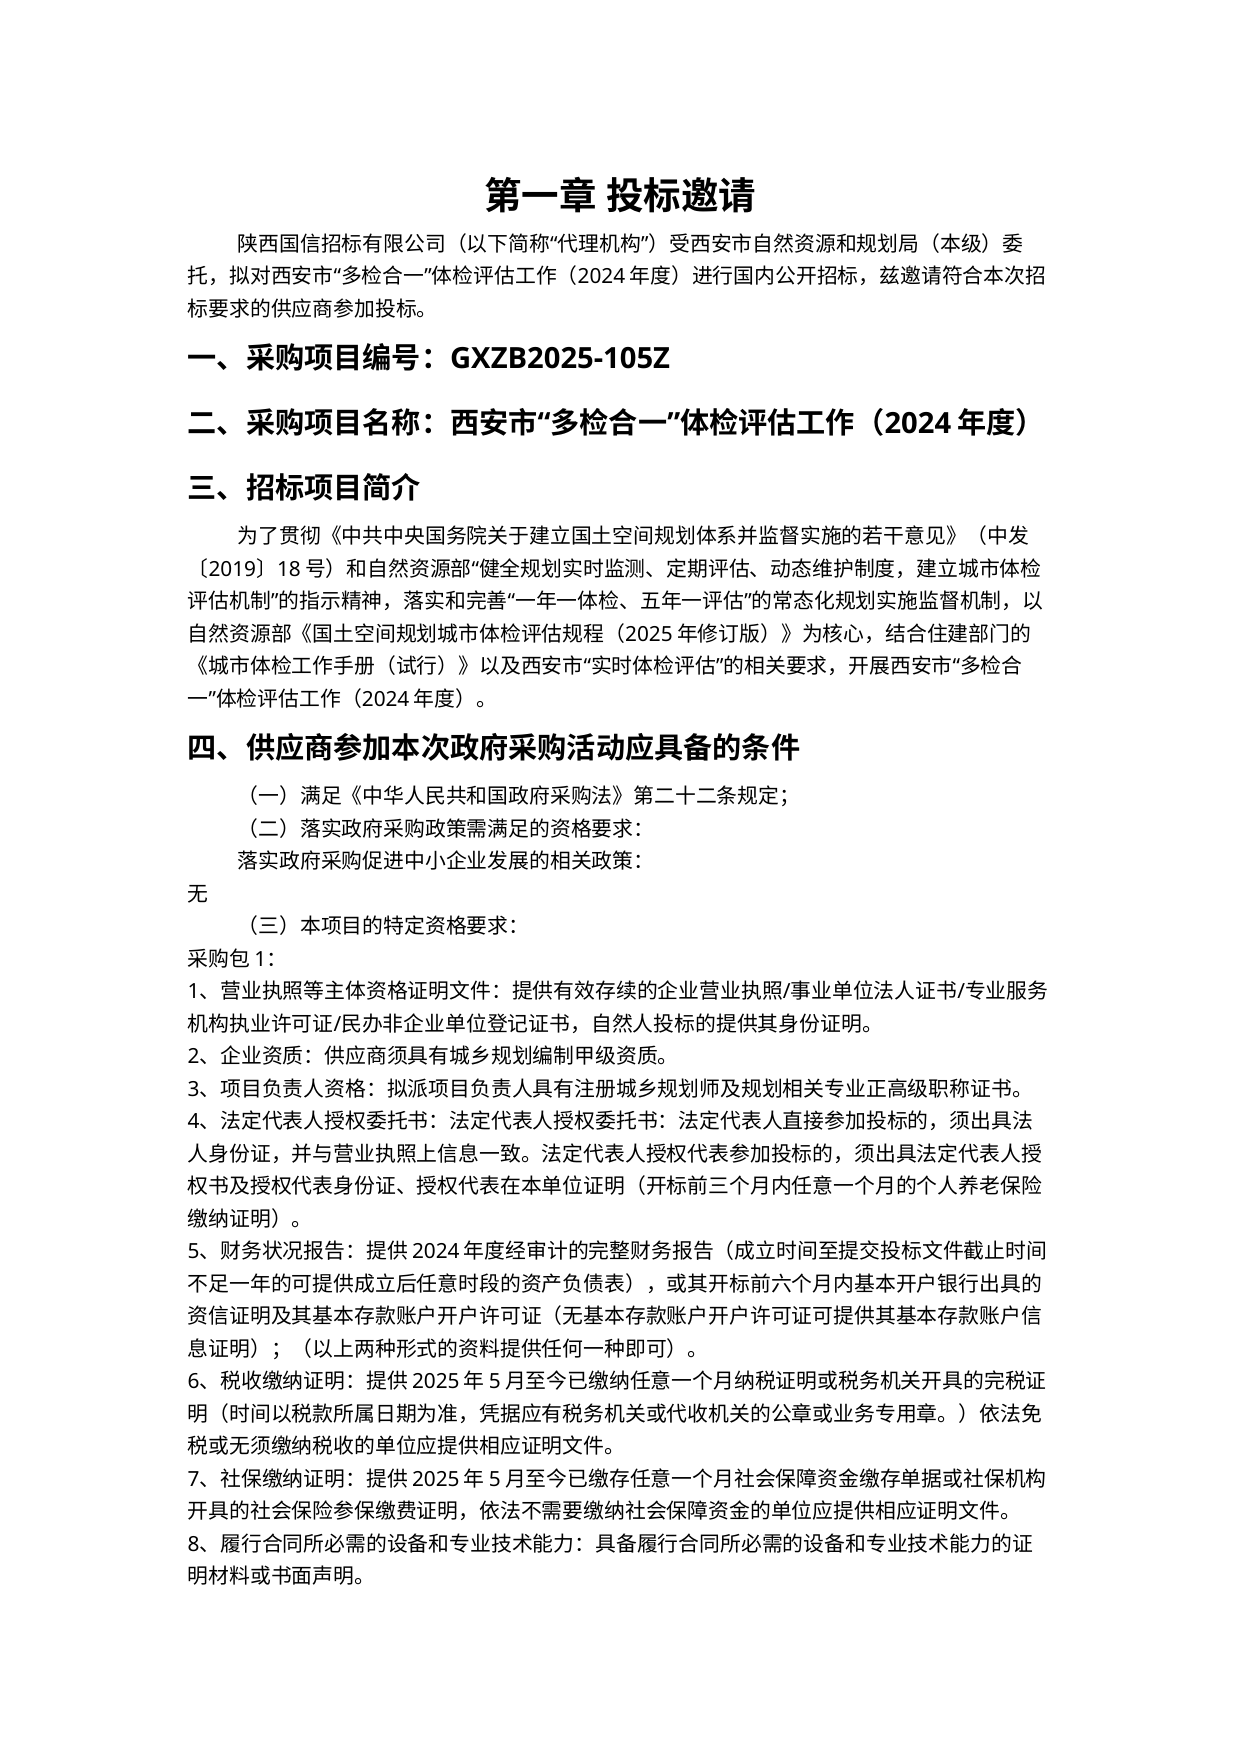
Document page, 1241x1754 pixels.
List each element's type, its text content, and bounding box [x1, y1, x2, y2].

text 4、法定代表人授权委托书：法定代表人授权委托书：法定代表人直接参加投标的，须出具法人身份证，并与营业执照上信息一致。法定代表人授权代表参加投标的，须出具法定代表人授权书及授权代表身份证、授权代表在本单位证明（开标前三个月内任意一个月的个人养老保险缴纳证明）。 [187, 1104, 1053, 1234]
text 陕西国信招标有限公司（以下简称“代理机构”）受西安市自然资源和规划局（本级）委托，拟对西安市“多检合一”体检评估工作（2024年度）进行国内公开招标，兹邀请符合本次招标要求的供应商参加投标。 [187, 227, 1053, 324]
text 二、采购项目名称：西安市“多检合一”体检评估工作（2024年度） [187, 389, 1053, 454]
text 2、企业资质：供应商须具有城乡规划编制甲级资质。 [187, 1039, 1053, 1072]
text 采购包1： [187, 942, 1053, 974]
text 为了贯彻《中共中央国务院关于建立国土空间规划体系并监督实施的若干意见》（中发〔2019〕18号）和自然资源部“健全规划实时监测、定期评估、动态维护制度，建立城市体检评估机制”的指示精神，落实和完善“一年一体检、五年一评估”的常态化规划实施监督机制，以自然资源部《国土空间规划城市体检评估规程（2025年修订版）》为核心，结合住建部门的《城市体检工作手册（试行）》以及西安市“实时体检评估”的相关要求，开展西安市“多检合一”体检评估工作（2024年度）。 [187, 519, 1053, 714]
text 7、社保缴纳证明：提供2025年5月至今已缴存任意一个月社会保障资金缴存单据或社保机构开具的社会保险参保缴费证明，依法不需要缴纳社会保障资金的单位应提供相应证明文件。 [187, 1462, 1053, 1527]
text 四、供应商参加本次政府采购活动应具备的条件 [187, 714, 1053, 779]
text 1、营业执照等主体资格证明文件：提供有效存续的企业营业执照/事业单位法人证书/专业服务机构执业许可证/民办非企业单位登记证书，自然人投标的提供其身份证明。 [187, 974, 1053, 1039]
text 一、采购项目编号：GXZB2025-105Z [187, 324, 1053, 389]
text （一）满足《中华人民共和国政府采购法》第二十二条规定； [187, 779, 1053, 812]
text 5、财务状况报告：提供2024年度经审计的完整财务报告（成立时间至提交投标文件截止时间不足一年的可提供成立后任意时段的资产负债表），或其开标前六个月内基本开户银行出具的资信证明及其基本存款账户开户许可证（无基本存款账户开户许可证可提供其基本存款账户信息证明）；（以上两种形式的资料提供任何一种即可）。 [187, 1234, 1053, 1364]
text （二）落实政府采购政策需满足的资格要求： [187, 812, 1053, 844]
text （三）本项目的特定资格要求： [187, 909, 1053, 942]
text 落实政府采购促进中小企业发展的相关政策： [187, 844, 1053, 877]
text 无 [187, 877, 1053, 909]
text 6、税收缴纳证明：提供2025年5月至今已缴纳任意一个月纳税证明或税务机关开具的完税证明（时间以税款所属日期为准，凭据应有税务机关或代收机关的公章或业务专用章。）依法免税或无须缴纳税收的单位应提供相应证明文件。 [187, 1364, 1053, 1462]
text 第一章 投标邀请 [187, 162, 1053, 227]
text 3、项目负责人资格：拟派项目负责人具有注册城乡规划师及规划相关专业正高级职称证书。 [187, 1072, 1053, 1104]
text 8、履行合同所必需的设备和专业技术能力：具备履行合同所必需的设备和专业技术能力的证明材料或书面声明。 [187, 1527, 1053, 1592]
text 三、招标项目简介 [187, 454, 1053, 519]
